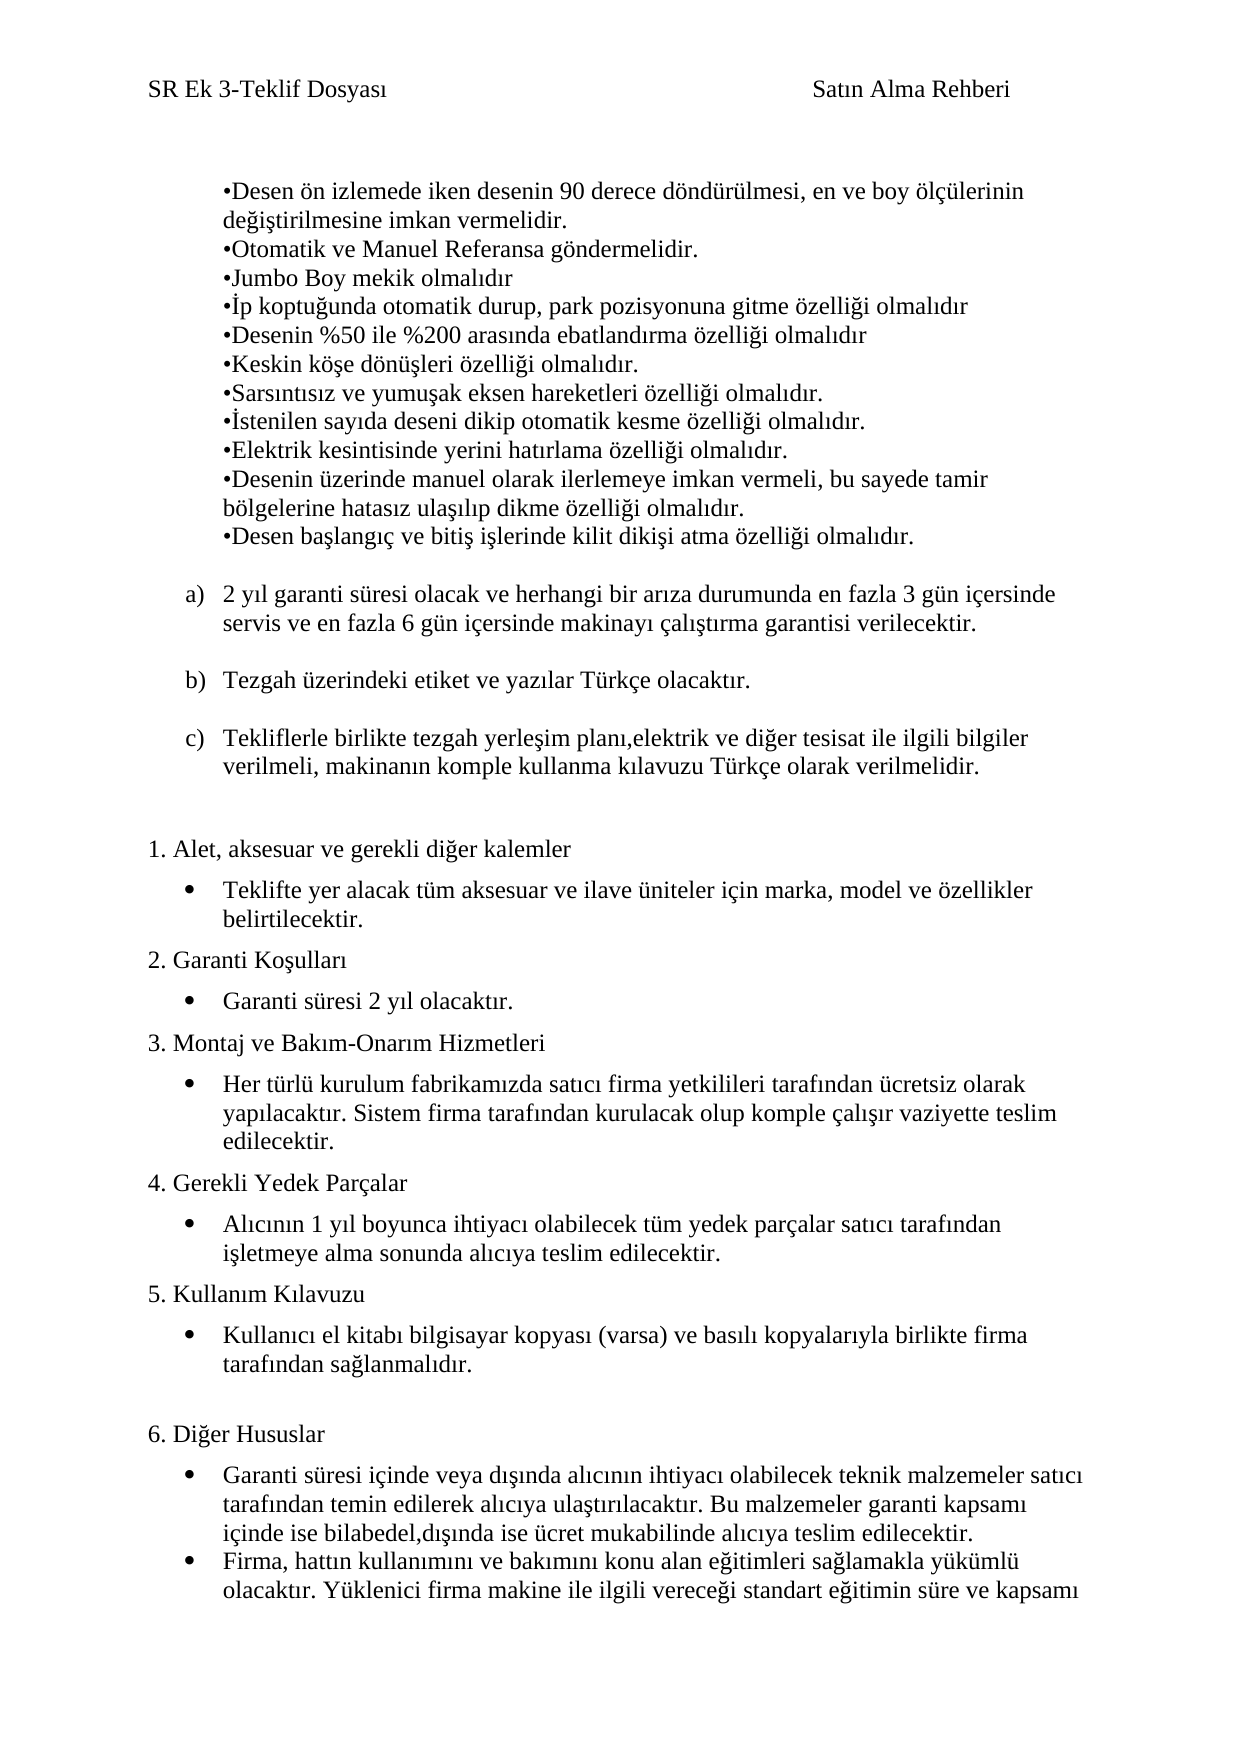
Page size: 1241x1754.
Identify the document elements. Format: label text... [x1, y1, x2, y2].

list Tekliflerle birlikte tezgah yerleşim planı,elektrik ve diğer tesisat ile ilgili bilgiler verilmeli, makinanın komple kullanma kılavuzu Türkçe olarak verilmelidir. [185, 723, 1093, 780]
list •Desenin üzerinde manuel olarak ilerlemeye imkan vermeli, bu sayede tamir bölgelerine hatasız ulaşılıp dikme özelliği olmalıdır. [223, 464, 1093, 521]
list •Sarsıntısız ve yumuşak eksen hareketleri özelliği olmalıdır. [223, 378, 1093, 406]
list •İp koptuğunda otomatik durup, park pozisyonuna gitme özelliği olmalıdır [223, 291, 1093, 320]
text 6. Diğer Hususlar [148, 1419, 1093, 1448]
text 1. Alet, aksesuar ve gerekli diğer kalemler [148, 834, 1093, 863]
list •Desen başlangıç ve bitiş işlerinde kilit dikişi atma özelliği olmalıdır. [223, 521, 1093, 550]
list •İstenilen sayıda deseni dikip otomatik kesme özelliği olmalıdır. [223, 406, 1093, 435]
text 4. Gerekli Yedek Parçalar [148, 1168, 1093, 1196]
text 2. Garanti Koşulları [148, 945, 1093, 974]
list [185, 1546, 1093, 1604]
list •Keskin köşe dönüşleri özelliği olmalıdır. [223, 349, 1093, 378]
list Tezgah üzerindeki etiket ve yazılar Türkçe olacaktır. [185, 665, 1093, 694]
list Her türlü kurulum fabrikamızda satıcı firma yetkilileri tarafından ücretsiz olarak yapılacaktır. Sistem firma tarafından kurulacak olup komple çalışır vaziyette teslim edilecektir. [185, 1069, 1093, 1155]
list Teklifte yer alacak tüm aksesuar ve ilave üniteler için marka, model ve özellikler belirtilecektir. [185, 875, 1093, 933]
list •Elektrik kesintisinde yerini hatırlama özelliği olmalıdır. [223, 435, 1093, 464]
text 5. Kullanım Kılavuzu [148, 1279, 1093, 1308]
list Garanti süresi 2 yıl olacaktır. [185, 986, 1093, 1015]
list Garanti süresi içinde veya dışında alıcının ihtiyacı olabilecek teknik malzemeler satıcı tarafından temin edilerek alıcıya ulaştırılacaktır. Bu malzemeler garanti kapsamı içinde ise bilabedel,dışında ise ücret mukabilinde alıcıya teslim edilecektir. [185, 1460, 1093, 1546]
list •Desenin %50 ile %200 arasında ebatlandırma özelliği olmalıdır [223, 320, 1093, 349]
list •Otomatik ve Manuel Referansa göndermelidir. [223, 234, 1093, 263]
list Alıcının 1 yıl boyunca ihtiyacı olabilecek tüm yedek parçalar satıcı tarafından işletmeye alma sonunda alıcıya teslim edilecektir. [185, 1209, 1093, 1266]
list •Desen ön izlemede iken desenin 90 derece döndürülmesi, en ve boy ölçülerinin değiştirilmesine imkan vermelidir. [223, 176, 1093, 234]
list Kullanıcı el kitabı bilgisayar kopyası (varsa) ve basılı kopyalarıyla birlikte firma tarafından sağlanmalıdır. [185, 1320, 1093, 1378]
text 3. Montaj ve Bakım-Onarım Hizmetleri [148, 1028, 1093, 1056]
list •Jumbo Boy mekik olmalıdır [223, 263, 1093, 291]
list 2 yıl garanti süresi olacak ve herhangi bir arıza durumunda en fazla 3 gün içersinde servis ve en fazla 6 gün içersinde makinayı çalıştırma garantisi verilecektir. [185, 579, 1093, 636]
